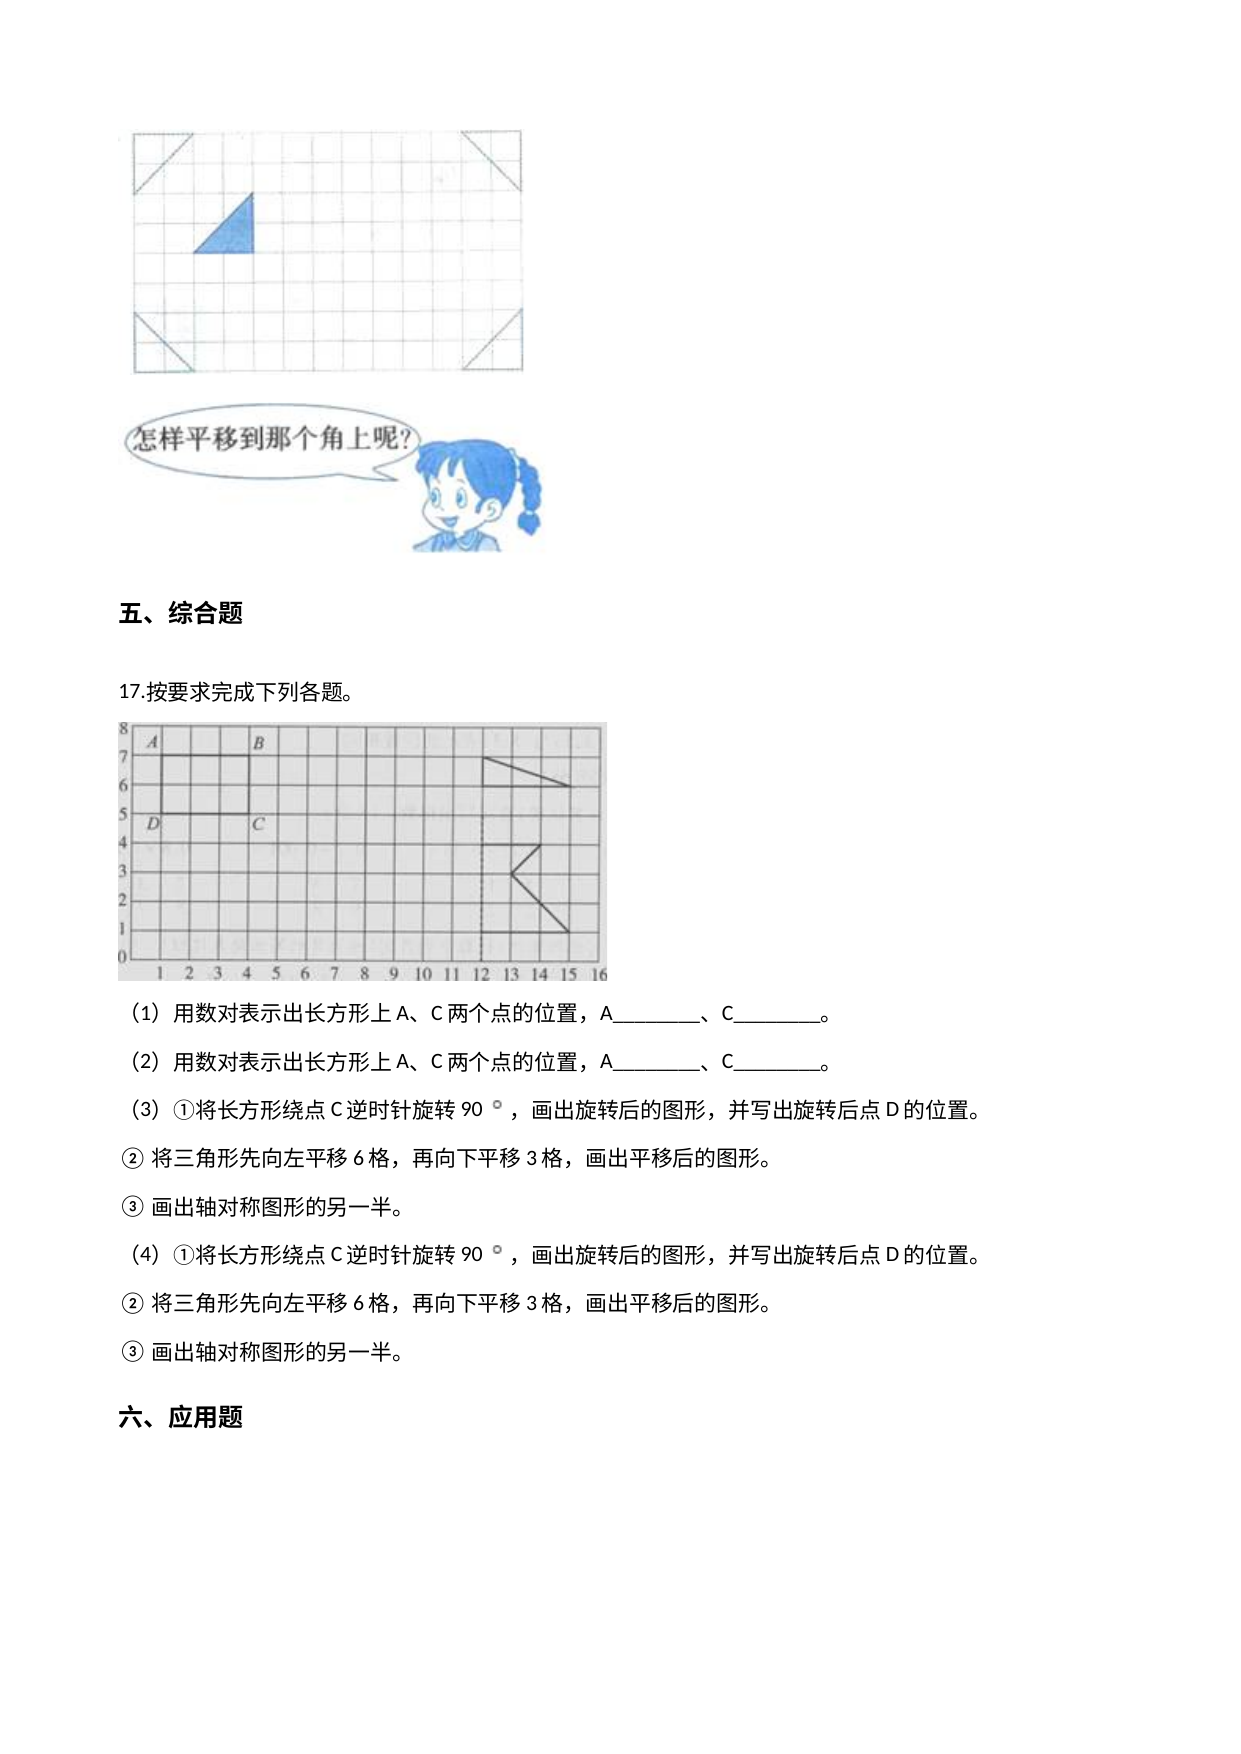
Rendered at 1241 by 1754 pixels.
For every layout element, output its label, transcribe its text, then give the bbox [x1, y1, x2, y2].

text 17.按要求完成下列各题。 [118, 674, 1122, 707]
text （4）①将长方形绕点C逆时针旋转90 ，画出旋转后的图形，并写出旋转后点D的位置。 [118, 1238, 1122, 1270]
text 六、应用题 [118, 1383, 1122, 1448]
picture [118, 402, 550, 559]
text （1）用数对表示出长方形上A、C两个点的位置，A________、C________。 [118, 996, 1122, 1028]
picture [487, 1099, 510, 1119]
text ②将三角形先向左平移6格，再向下平移3格，画出平移后的图形。 [118, 1286, 1122, 1318]
picture [487, 1244, 510, 1264]
text ②将三角形先向左平移6格，再向下平移3格，画出平移后的图形。 [118, 1141, 1122, 1173]
picture [118, 722, 608, 981]
picture [118, 129, 525, 375]
text （3）①将长方形绕点C逆时针旋转90 ，画出旋转后的图形，并写出旋转后点D的位置。 [118, 1093, 1122, 1125]
text 五、综合题 [118, 579, 1122, 644]
text （2）用数对表示出长方形上A、C两个点的位置，A________、C________。 [118, 1044, 1122, 1077]
text ③画出轴对称图形的另一半。 [118, 1334, 1122, 1367]
text ③画出轴对称图形的另一半。 [118, 1189, 1122, 1222]
